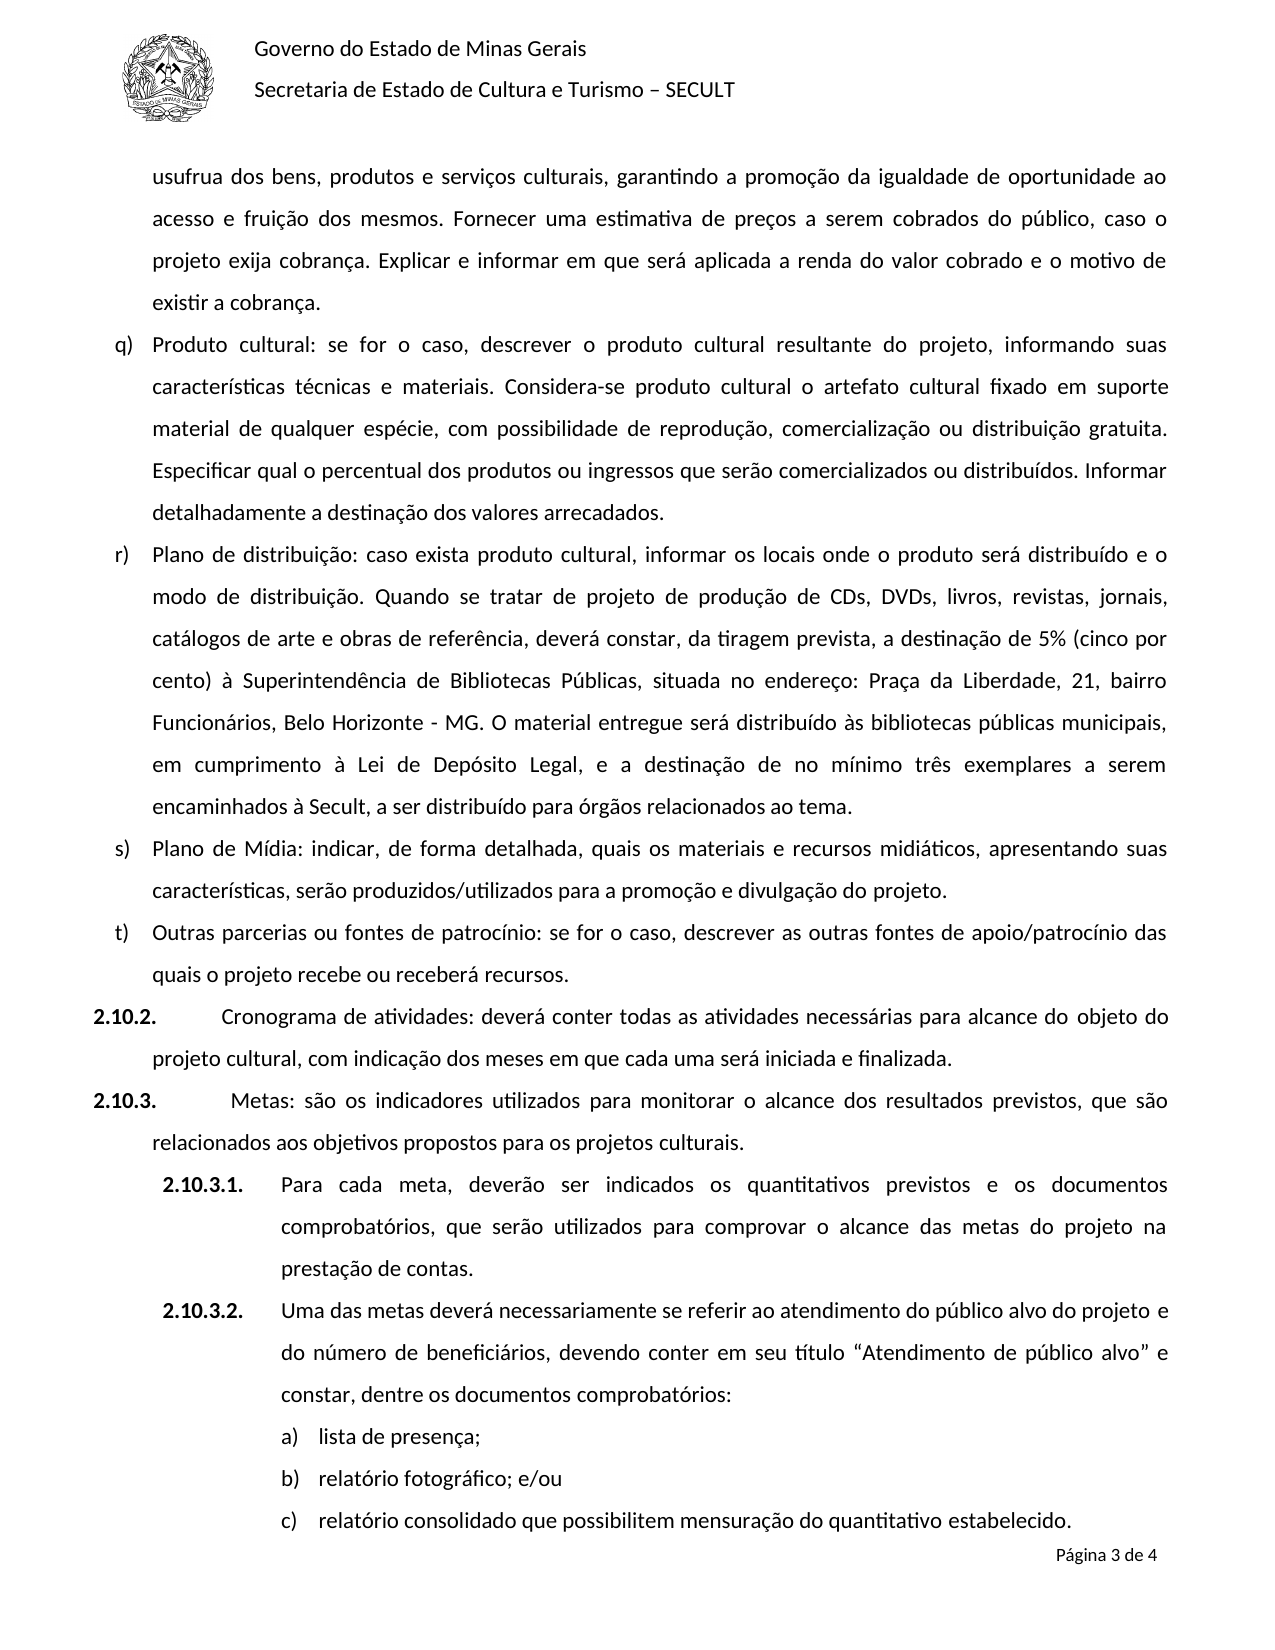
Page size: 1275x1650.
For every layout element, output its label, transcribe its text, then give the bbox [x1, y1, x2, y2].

list Uma das metas deverá necessariamente se referir ao atendimento do público alvo do projeto e do número de beneficiários, devendo conter em seu título “Atendimento de público alvo” e constar, dentre os documentos comprobatórios: [162, 1296, 1169, 1408]
list Outras parcerias ou fontes de patrocínio: se for o caso, descrever as outras fontes de apoio/patrocínio das quais o projeto recebe ou receberá recursos. [114, 918, 1169, 988]
list relatório fotográfico; e/ou [281, 1464, 1169, 1492]
list relatório consolidado que possibilitem mensuração do quantitativo estabelecido. [281, 1506, 1169, 1534]
list Plano de distribuição: caso exista produto cultural, informar os locais onde o produto será distribuído e o modo de distribuição. Quando se tratar de projeto de produção de CDs, DVDs, livros, revistas, jornais, catálogos de arte e obras de referência, deverá constar, da tiragem prevista, a destinação de 5% (cinco por cento) à Superintendência de Bibliotecas Públicas, situada no endereço: Praça da Liberdade, 21, bairro Funcionários, Belo Horizonte - MG. O material entregue será distribuído às bibliotecas públicas municipais, em cumprimento à Lei de Depósito Legal, e a destinação de no mínimo três exemplares a serem encaminhados à Secult, a ser distribuído para órgãos relacionados ao tema. [114, 540, 1169, 820]
list Para cada meta, deverão ser indicados os quantitativos previstos e os documentos comprobatórios, que serão utilizados para comprovar o alcance das metas do projeto na prestação de contas. [162, 1170, 1169, 1282]
list Metas: são os indicadores utilizados para monitorar o alcance dos resultados previstos, que são relacionados aos objetivos propostos para os projetos culturais. [93, 1086, 1169, 1156]
picture [122, 34, 214, 122]
list Produto cultural: se for o caso, descrever o produto cultural resultante do projeto, informando suas características técnicas e materiais. Considera-se produto cultural o artefato cultural fixado em suporte material de qualquer espécie, com possibilidade de reprodução, comercialização ou distribuição gratuita. Especificar qual o percentual dos produtos ou ingressos que serão comercializados ou distribuídos. Informar detalhadamente a destinação dos valores arrecadados. [114, 330, 1169, 526]
list Plano de Mídia: indicar, de forma detalhada, quais os materiais e recursos midiáticos, apresentando suas características, serão produzidos/utilizados para a promoção e divulgação do projeto. [114, 834, 1169, 904]
list lista de presença; [281, 1422, 1169, 1450]
list Cronograma de atividades: deverá conter todas as atividades necessárias para alcance do objeto do projeto cultural, com indicação dos meses em que cada uma será iniciada e finalizada. [93, 1002, 1169, 1072]
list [114, 162, 1169, 316]
